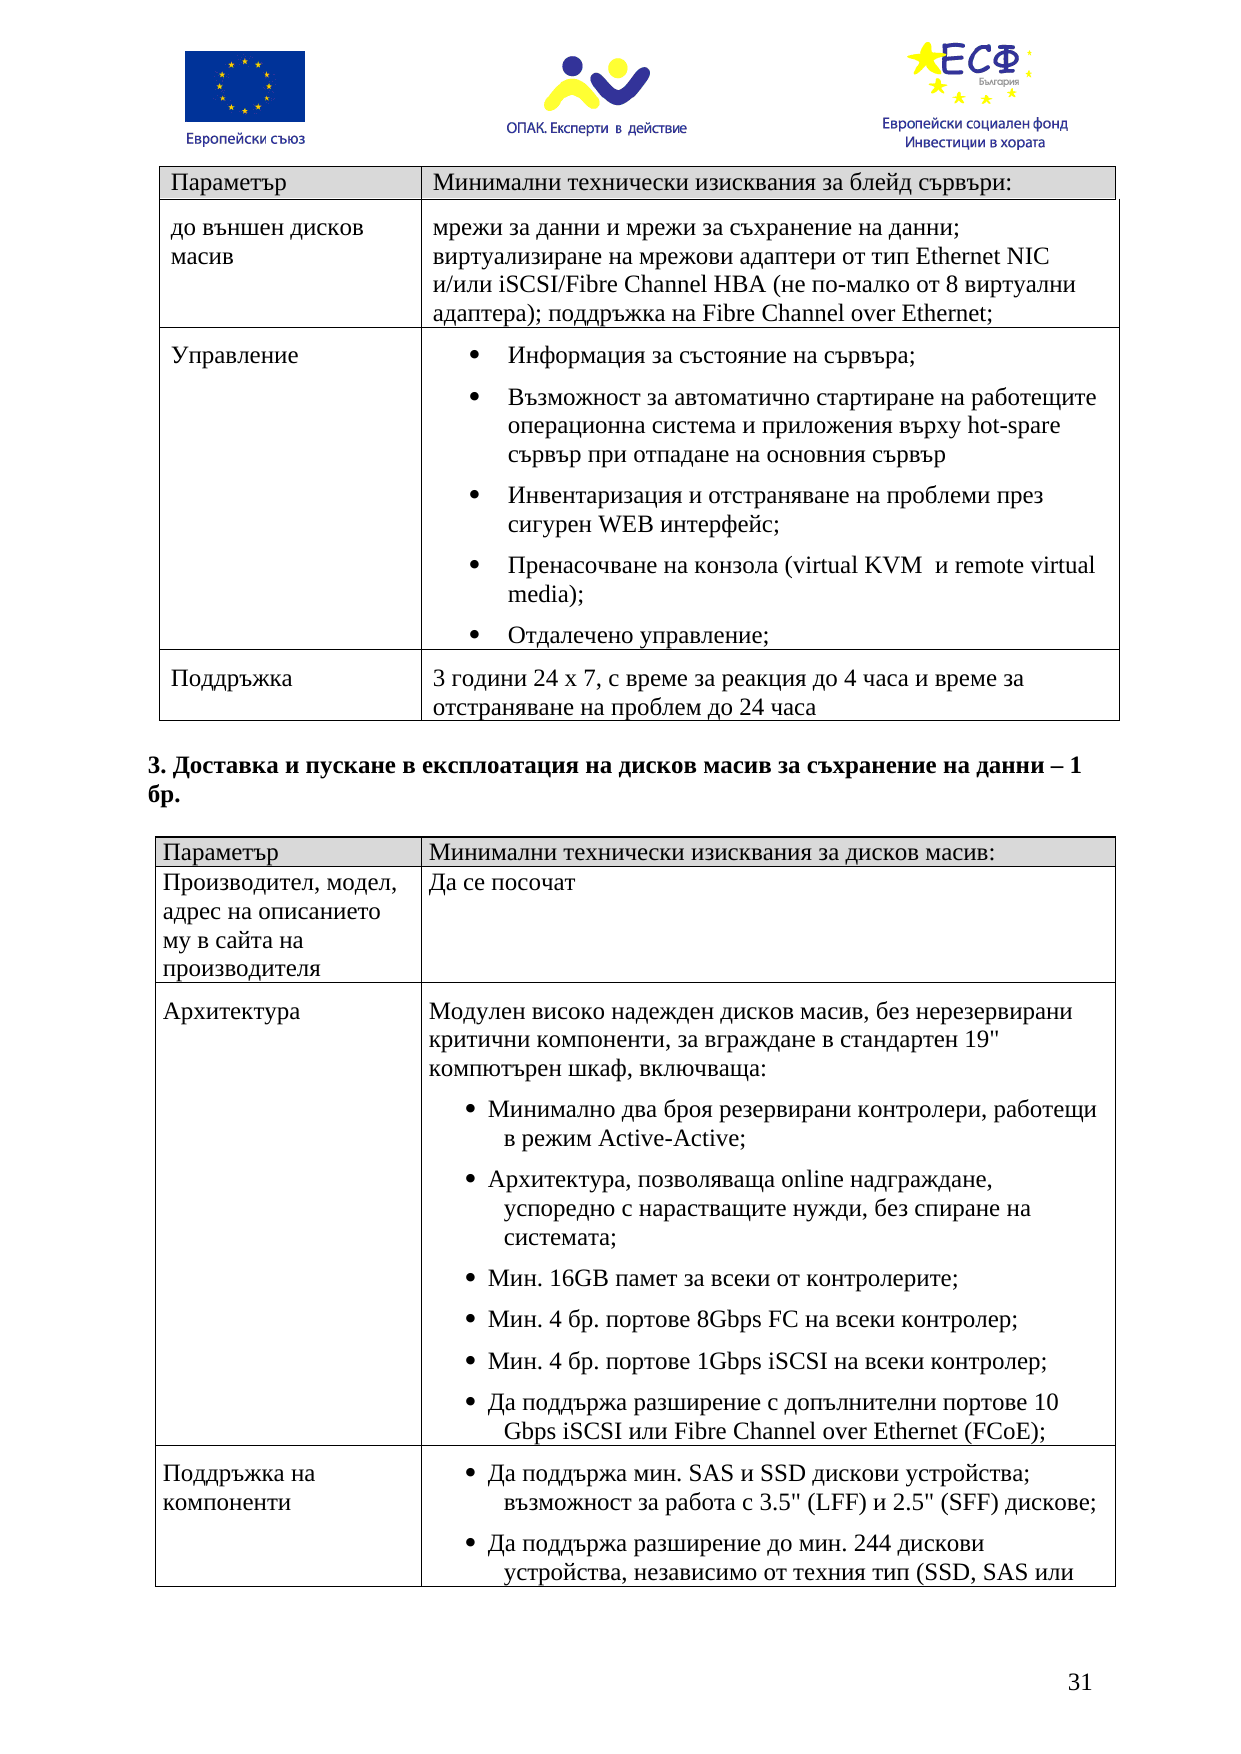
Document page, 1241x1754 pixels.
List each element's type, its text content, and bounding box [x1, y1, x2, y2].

table_cell Архитектура [156, 983, 421, 1444]
table_header Минимални технически изисквания за блейд сървъри: [422, 167, 1115, 198]
table_cell Да се посочат [422, 867, 1115, 982]
text 3. Доставка и пускане в експлоатация на дисков масив за съхранение на данни – 1 бр. [148, 750, 1093, 808]
table_cell Поддръжка [160, 650, 421, 720]
table_cell Производител, модел, адрес на описанието му в сайта на производителя [156, 867, 421, 982]
table_header Параметър [160, 167, 421, 198]
picture [147, 29, 1093, 166]
table_header Параметър [156, 838, 421, 866]
table_cell Поддръжка на компоненти [156, 1446, 421, 1586]
table_cell 3 години 24 x 7, с време за реакция до 4 часа и време за отстраняване на проблем до 24 часа [422, 650, 1119, 720]
table_cell Управление [160, 328, 421, 649]
table_header Минимални технически изисквания за дисков масив: [422, 838, 1115, 866]
table_cell Инсталирани мрежови адаптер и контролер за достъп до външен дисков масив [160, 200, 421, 327]
table_cell Модулен високо надежден дисков масив, без нерезервирани критични компоненти, за вграждане в стандартен 19" компютърен шкаф, включваща: Минимално два броя резервирани контролери, работещи в режим Active-Active; Архитектура, позволяваща online надграждане, успоредно с нарастващите нужди, без спиране на системата; Мин. 16GB памет за всеки от контролерите; Мин. 4 бр. портове 8Gbps FC на всеки контролер; Мин. 4 бр. портове 1Gbps iSCSI на всеки контролер; Да поддържа разширение с допълнителни портове 10 Gbps iSCSI или Fibre Channel over Ethernet (FCoE); [422, 983, 1115, 1444]
table_cell Информация за състояние на сървъра; Възможност за автоматично стартиране на работещите операционна система и приложения върху hot-spare сървър при отпадане на основния сървър Инвентаризация и отстраняване на проблеми през сигурен WEB интерфейс; Пренасочване на конзола (virtual KVM и remоte virtual media); Отдалечено управление; [422, 328, 1119, 649]
